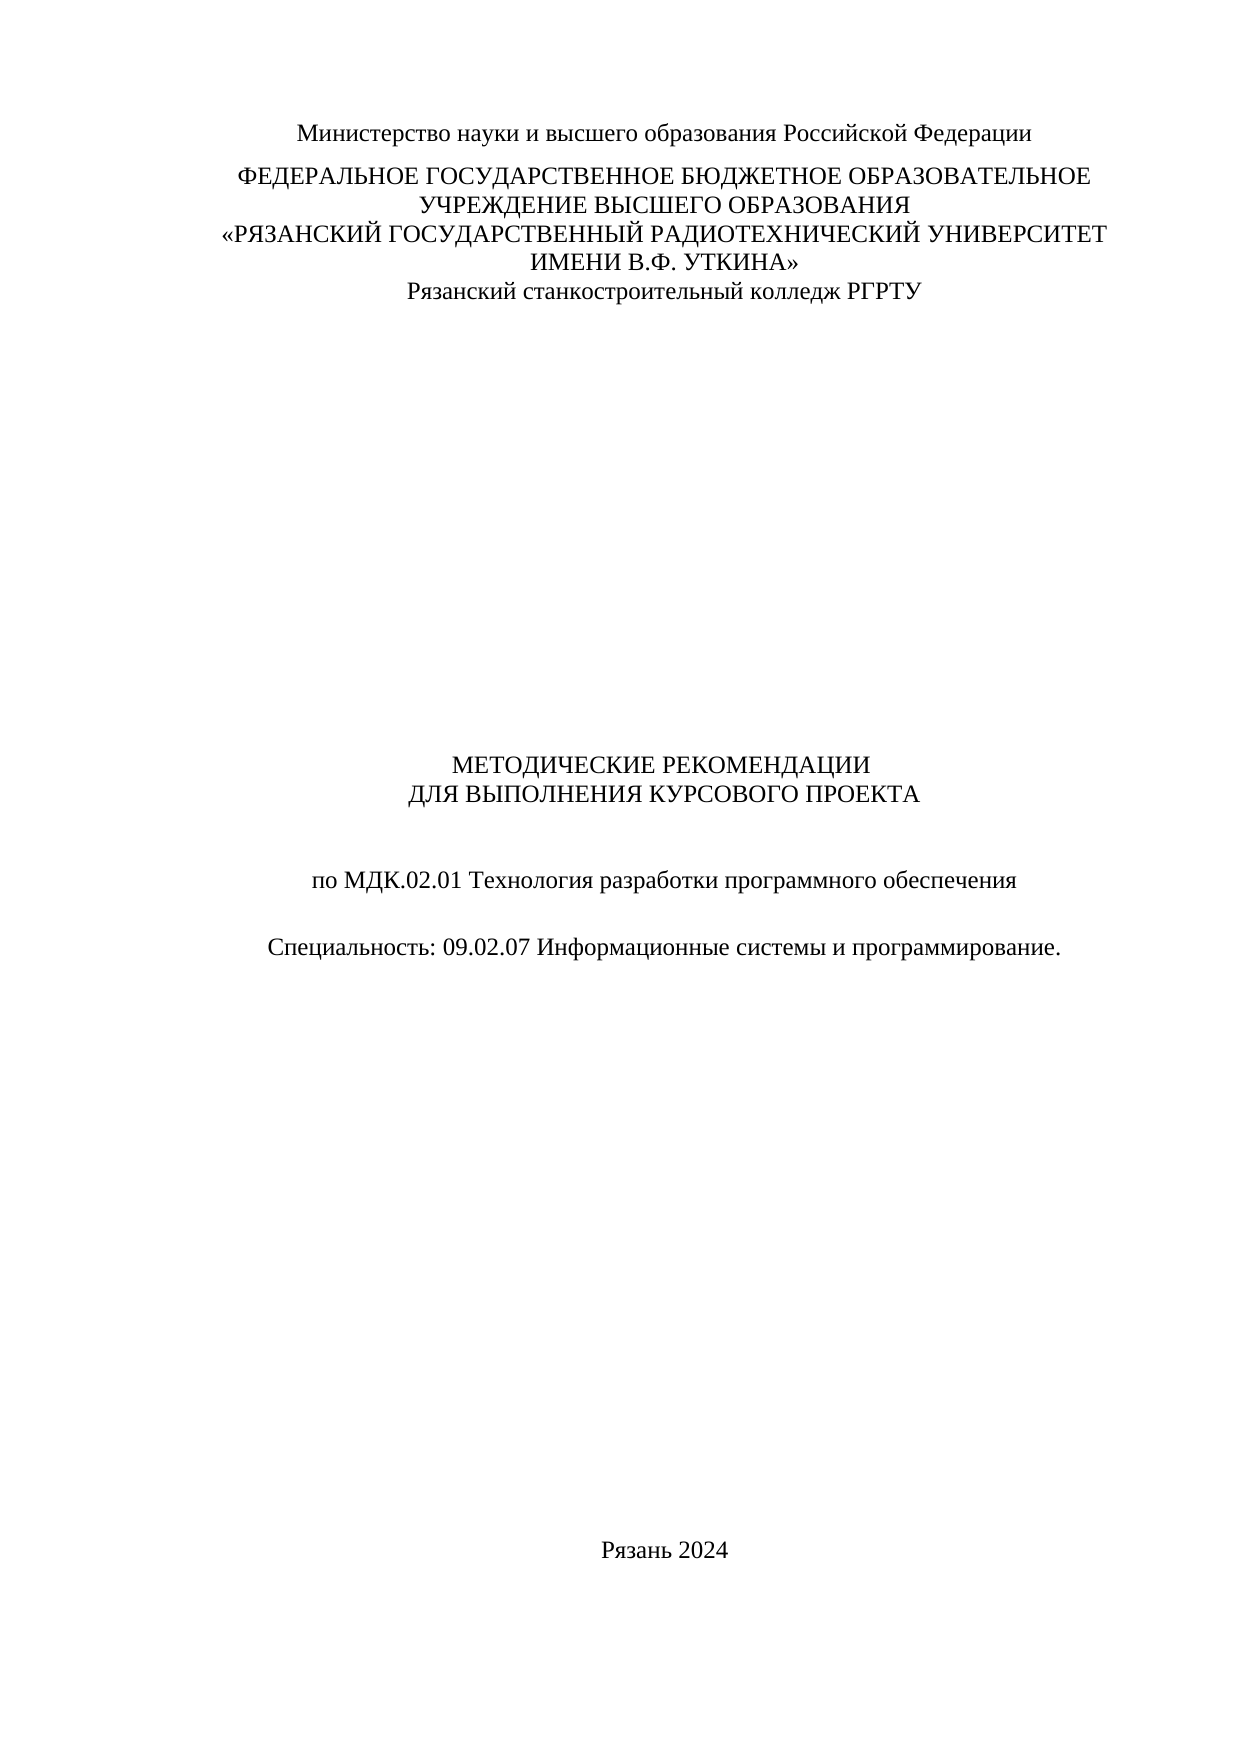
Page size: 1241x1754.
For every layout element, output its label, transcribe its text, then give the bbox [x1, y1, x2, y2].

text Рязань 2024 [177, 1535, 1152, 1564]
text Министерство науки и высшего образования Российской Федерации [177, 118, 1152, 147]
text ФЕДЕРАЛЬНОЕ ГОСУДАРСТВЕННОЕ БЮДЖЕТНОЕ ОБРАЗОВАТЕЛЬНОЕ УЧРЕЖДЕНИЕ ВЫСШЕГО ОБРАЗОВАНИЯ [177, 161, 1152, 219]
text Специальность: 09.02.07 Информационные системы и программирование. [177, 932, 1152, 960]
text МЕТОДИЧЕСКИЕ РЕКОМЕНДАЦИИ ДЛЯ ВЫПОЛНЕНИЯ КУРСОВОГО ПРОЕКТА [177, 751, 1152, 808]
text по МДК.02.01 Технология разработки программного обеспечения [177, 866, 1152, 894]
text «РЯЗАНСКИЙ ГОСУДАРСТВЕННЫЙ РАДИОТЕХНИЧЕСКИЙ УНИВЕРСИТЕТ ИМЕНИ В.Ф. УТКИНА» [177, 219, 1152, 276]
text Рязанский станкостроительный колледж РГРТУ [177, 276, 1152, 305]
